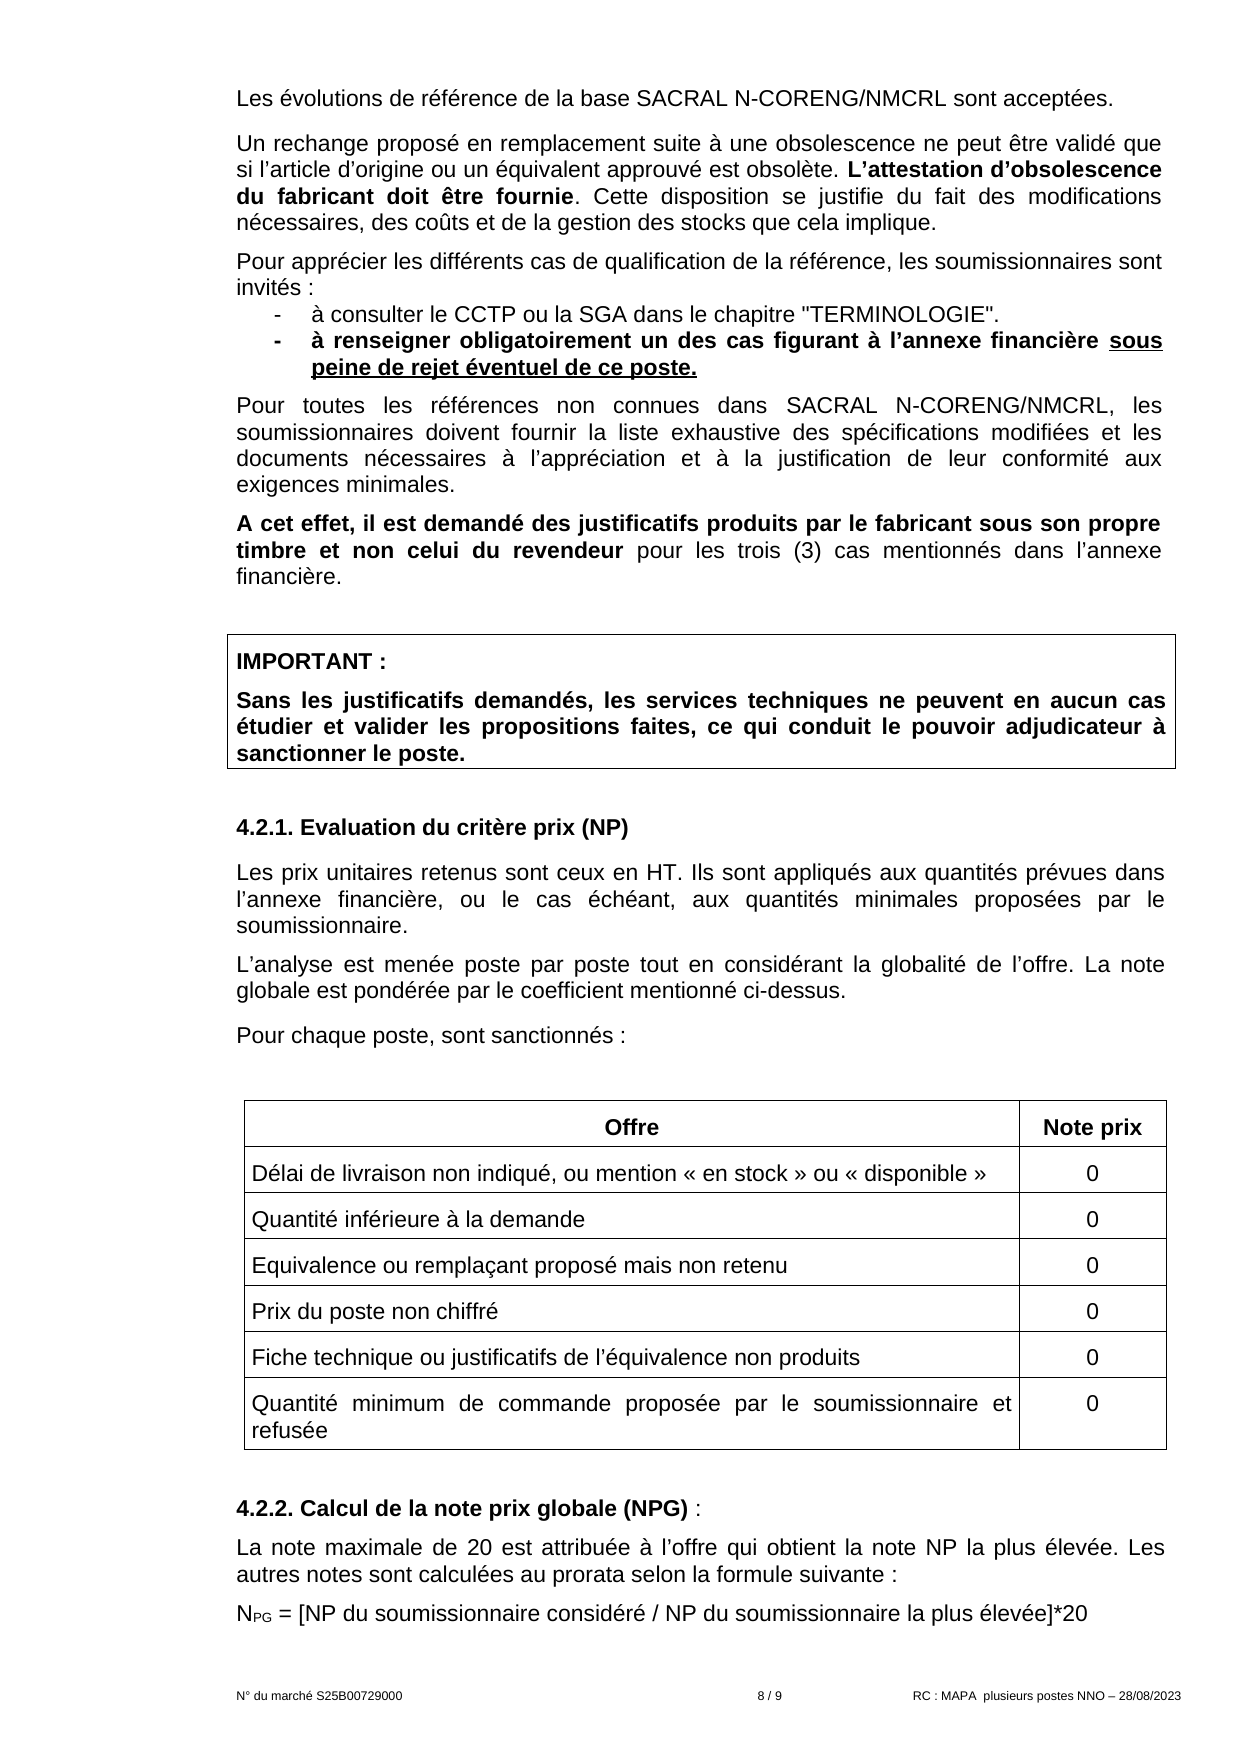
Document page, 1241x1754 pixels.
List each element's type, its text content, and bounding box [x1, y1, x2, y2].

table_cell Fiche technique ou justificatifs de l’équivalence non produits [245, 1332, 1019, 1377]
table_cell 0 [1020, 1193, 1166, 1238]
text Les prix unitaires retenus sont ceux en HT. Ils sont appliqués aux quantités prévues dans l’annexe financière, ou le cas échéant, aux quantités minimales proposées par le soumissionnaire. [236, 859, 1166, 938]
table_header Offre [245, 1101, 1019, 1146]
text 4.2.1. Evaluation du critère prix (NP) [236, 814, 1166, 840]
text Pour chaque poste, sont sanctionnés : [236, 1022, 1166, 1048]
text Pour toutes les références non connues dans SACRAL N-CORENG/NMCRL, les soumissionnaires doivent fournir la liste exhaustive des spécifications modifiées et les documents nécessaires à l’appréciation et à la justification de leur conformité aux exigences minimales. [236, 392, 1162, 498]
text Les évolutions de référence de la base SACRAL N-CORENG/NMCRL sont acceptées. [236, 85, 1162, 111]
text 4.2.2. Calcul de la note prix globale (NPG) : [236, 1495, 1166, 1522]
text Un rechange proposé en remplacement suite à une obsolescence ne peut être validé que si l’article d’origine ou un équivalent approuvé est obsolète. L’attestation d’obsolescence du fabricant doit être fournie. Cette disposition se justifie du fait des modifications nécessaires, des coûts et de la gestion des stocks que cela implique. [236, 130, 1162, 236]
list à consulter le CCTP ou la SGA dans le chapitre "TERMINOLOGIE". [274, 301, 1162, 327]
table_cell Délai de livraison non indiqué, ou mention « en stock » ou « disponible » [245, 1147, 1019, 1192]
table_cell Quantité minimum de commande proposée par le soumissionnaire et refusée [245, 1378, 1019, 1449]
text L’analyse est menée poste par poste tout en considérant la globalité de l’offre. La note globale est pondérée par le coefficient mentionné ci-dessus. [236, 951, 1166, 1003]
table_cell 0 [1020, 1239, 1166, 1284]
table_cell 0 [1020, 1147, 1166, 1192]
table_cell 0 [1020, 1378, 1166, 1449]
text La note maximale de 20 est attribuée à l’offre qui obtient la note NP la plus élevée. Les autres notes sont calculées au prorata selon la formule suivante : [236, 1534, 1166, 1587]
text A cet effet, il est demandé des justificatifs produits par le fabricant sous son propre timbre et non celui du revendeur pour les trois (3) cas mentionnés dans l’annexe financière. [236, 510, 1162, 589]
table_cell Quantité inférieure à la demande [245, 1193, 1019, 1238]
text Sans les justificatifs demandés, les services techniques ne peuvent en aucun cas étudier et valider les propositions faites, ce qui conduit le pouvoir adjudicateur à sanctionner le poste. [228, 673, 1175, 768]
table_header Note prix [1020, 1101, 1166, 1146]
list à renseigner obligatoirement un des cas figurant à l’annexe financière sous peine de rejet éventuel de ce poste. [274, 327, 1162, 380]
text Pour apprécier les différents cas de qualification de la référence, les soumissionnaires sont invités : [236, 248, 1162, 301]
text NPG = [NP du soumissionnaire considéré / NP du soumissionnaire la plus élevée]*20 [236, 1599, 1166, 1626]
table_cell Equivalence ou remplaçant proposé mais non retenu [245, 1239, 1019, 1284]
table_cell 0 [1020, 1286, 1166, 1331]
text IMPORTANT : [228, 635, 1175, 673]
table_cell 0 [1020, 1332, 1166, 1377]
table_cell Prix du poste non chiffré [245, 1286, 1019, 1331]
